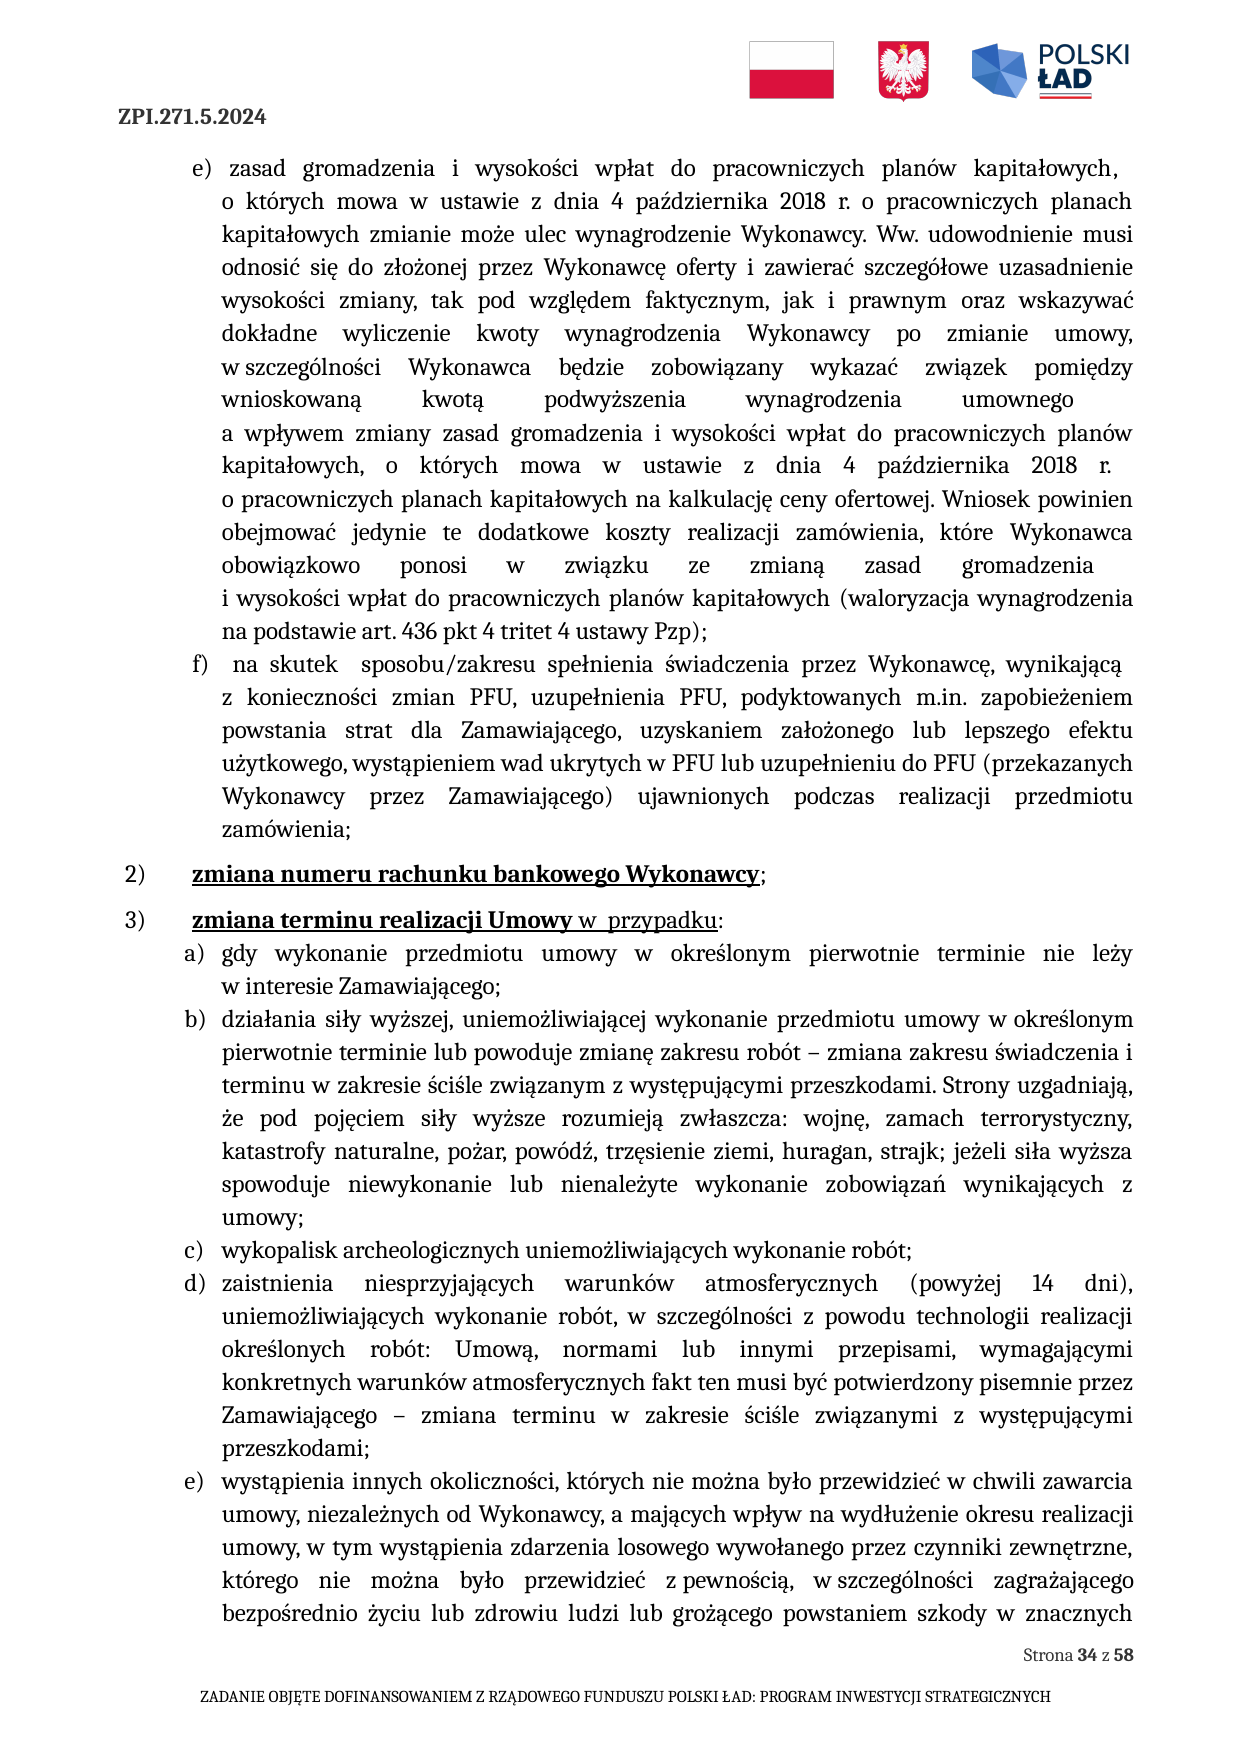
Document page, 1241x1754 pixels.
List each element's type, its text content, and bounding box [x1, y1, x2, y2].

list wykopalisk archeologicznych uniemożliwiających wykonanie robót; [184, 1236, 1134, 1265]
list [184, 1467, 1134, 1628]
list zaistnienia niesprzyjających warunków atmosferycznych (powyżej 14 dni), uniemożliwiających wykonanie robót, w szczególności z powodu technologii realizacji określonych robót: Umową, normami lub innymi przepisami, wymagającymi konkretnych warunków atmosferycznych fakt ten musi być potwierdzony pisemnie przez Zamawiającego – zmiana terminu w zakresie ściśle związanymi z występującymi przeszkodami; [184, 1269, 1134, 1463]
list zmiana terminu realizacji Umowy w przypadku: [118, 906, 1134, 934]
picture [743, 35, 1134, 105]
list działania siły wyższej, uniemożliwiającej wykonanie przedmiotu umowy w określonym pierwotnie terminie lub powoduje zmianę zakresu robót – zmiana zakresu świadczenia i terminu w zakresie ściśle związanym z występującymi przeszkodami. Strony uzgadniają, że pod pojęciem siły wyższe rozumieją zwłaszcza: wojnę, zamach terrorystyczny, katastrofy naturalne, pożar, powódź, trzęsienie ziemi, huragan, strajk; jeżeli siła wyższa spowoduje niewykonanie lub nienależyte wykonanie zobowiązań wynikających z umowy; [184, 1005, 1134, 1232]
list gdy wykonanie przedmiotu umowy w określonym pierwotnie terminie nie leży w interesie Zamawiającego; [184, 939, 1134, 1001]
text e) zasad gromadzenia i wysokości wpłat do pracowniczych planów kapitałowych, o których mowa w ustawie z dnia 4 października 2018 r. o pracowniczych planach kapitałowych zmianie może ulec wynagrodzenie Wykonawcy. Ww. udowodnienie musi odnosić się do złożonej przez Wykonawcę oferty i zawierać szczegółowe uzasadnienie wysokości zmiany, tak pod względem faktycznym, jak i prawnym oraz wskazywać dokładne wyliczenie kwoty wynagrodzenia Wykonawcy po zmianie umowy, w szczególności Wykonawca będzie zobowiązany wykazać związek pomiędzy wnioskowaną kwotą podwyższenia wynagrodzenia umownego a wpływem zmiany zasad gromadzenia i wysokości wpłat do pracowniczych planów kapitałowych, o których mowa w ustawie z dnia 4 października 2018 r. o pracowniczych planach kapitałowych na kalkulację ceny ofertowej. Wniosek powinien obejmować jedynie te dodatkowe koszty realizacji zamówienia, które Wykonawca obowiązkowo ponosi w związku ze zmianą zasad gromadzenia i wysokości wpłat do pracowniczych planów kapitałowych (waloryzacja wynagrodzenia na podstawie art. 436 pkt 4 tritet 4 ustawy Pzp); [192, 154, 1134, 645]
list zmiana numeru rachunku bankowego Wykonawcy; [118, 860, 1134, 889]
text f) na skutek sposobu/zakresu spełnienia świadczenia przez Wykonawcę, wynikającą z konieczności zmian PFU, uzupełnienia PFU, podyktowanych m.in. zapobieżeniem powstania strat dla Zamawiającego, uzyskaniem założonego lub lepszego efektu użytkowego, wystąpieniem wad ukrytych w PFU lub uzupełnieniu do PFU (przekazanych Wykonawcy przez Zamawiającego) ujawnionych podczas realizacji przedmiotu zamówienia; [192, 649, 1134, 843]
